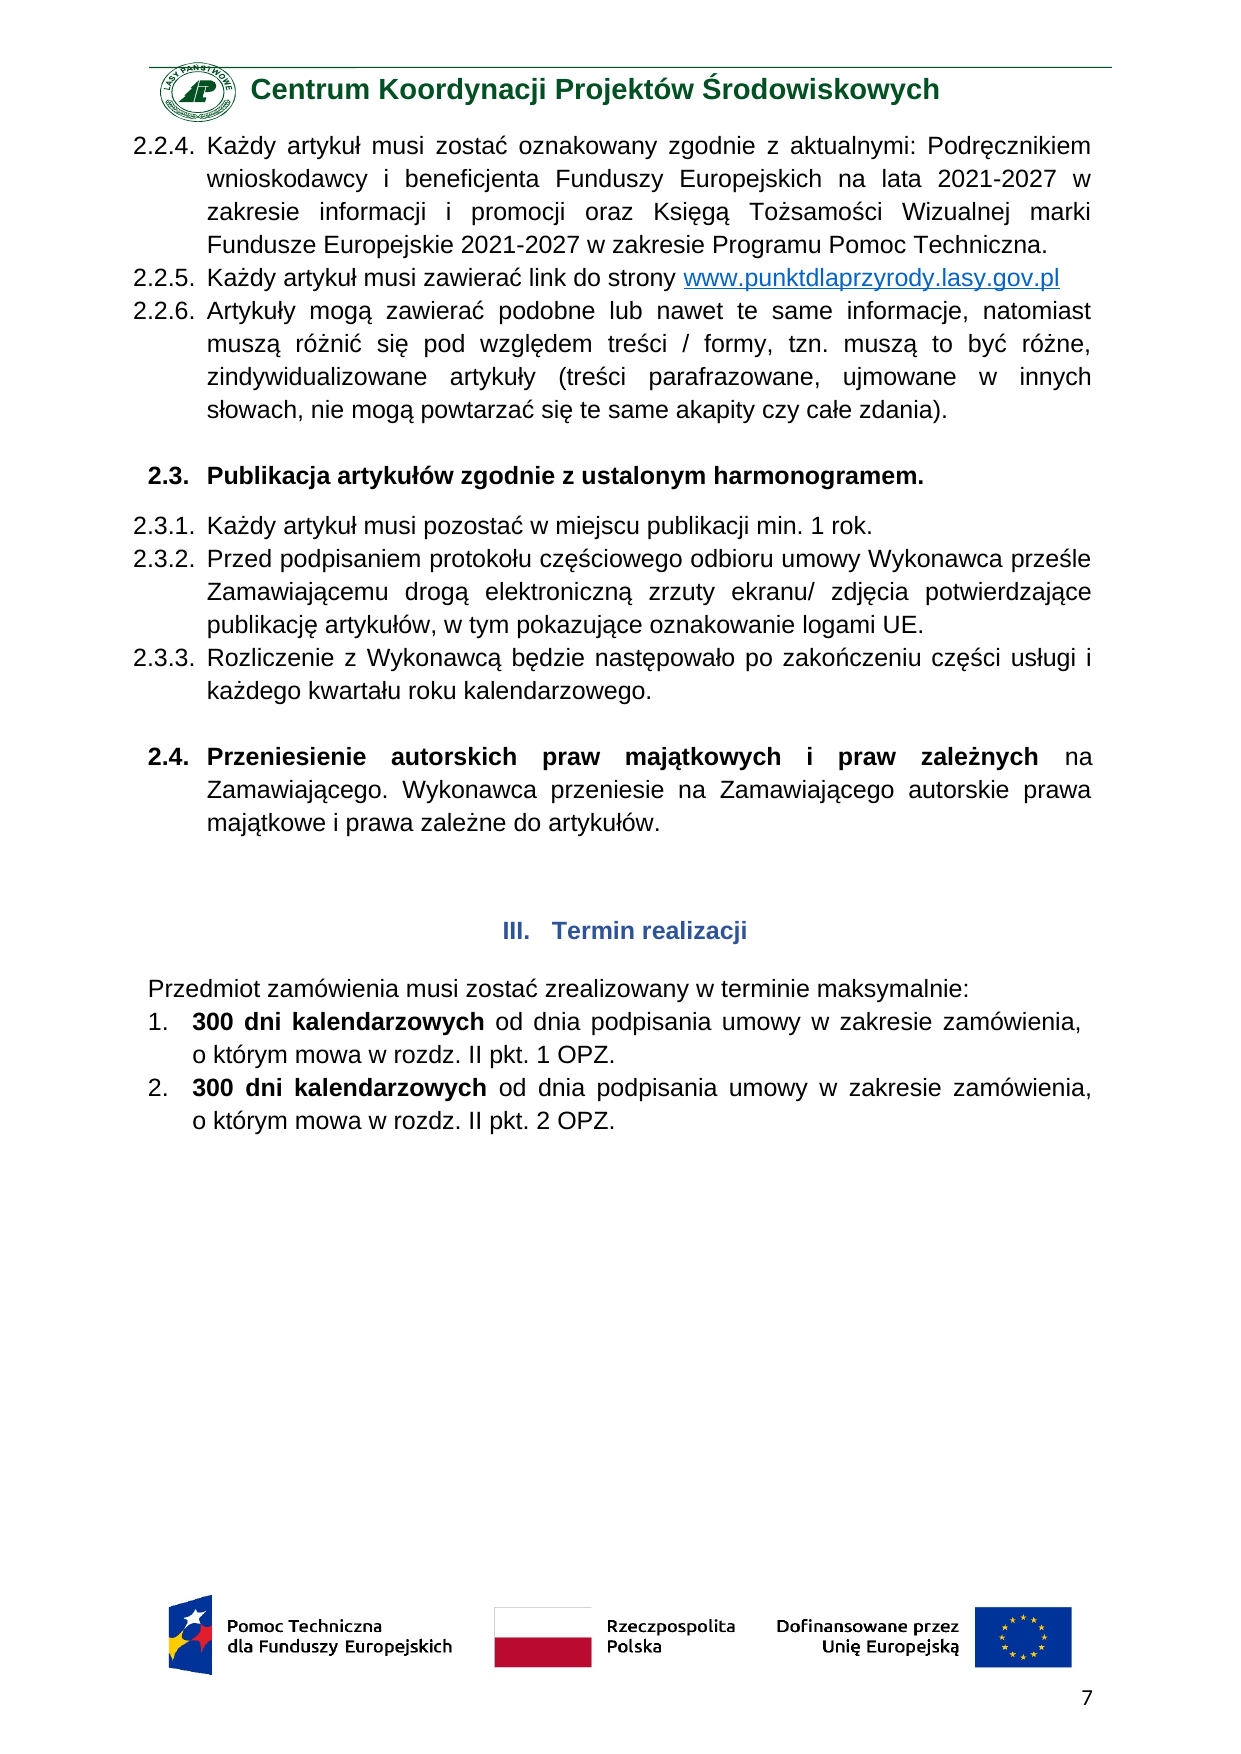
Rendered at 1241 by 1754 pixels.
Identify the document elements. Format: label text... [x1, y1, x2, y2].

list 300 dni kalendarzowych od dnia podpisania umowy w zakresie zamówienia, o którym mowa w rozdz. II pkt. 2 OPZ. [148, 1073, 1093, 1135]
list Artykuły mogą zawierać podobne lub nawet te same informacje, natomiast muszą różnić się pod względem treści / formy, tzn. muszą to być różne, zindywidualizowane artykuły (treści parafrazowane, ujmowane w innych słowach, nie mogą powtarzać się te same akapity czy całe zdania). [133, 296, 1093, 424]
list Przedmiot zamówienia musi zostać zrealizowany w terminie maksymalnie: [148, 974, 1093, 1003]
subtitle Termin realizacji [185, 916, 1093, 945]
list Przeniesienie autorskich praw majątkowych i praw zależnych na Zamawiającego. Wykonawca przeniesie na Zamawiającego autorskie prawa majątkowe i prawa zależne do artykułów. [148, 742, 1093, 837]
list Publikacja artykułów zgodnie z ustalonym harmonogramem. [148, 461, 1093, 490]
list Przed podpisaniem protokołu częściowego odbioru umowy Wykonawca prześle Zamawiającemu drogą elektroniczną zrzuty ekranu/ zdjęcia potwierdzające publikację artykułów, w tym pokazujące oznakowanie logami UE. [133, 544, 1093, 639]
list Każdy artykuł musi pozostać w miejscu publikacji min. 1 rok. [133, 511, 1093, 540]
list 300 dni kalendarzowych od dnia podpisania umowy w zakresie zamówienia, o którym mowa w rozdz. II pkt. 1 OPZ. [148, 1007, 1093, 1069]
list Rozliczenie z Wykonawcą będzie następowało po zakończeniu części usługi i każdego kwartału roku kalendarzowego. [133, 643, 1093, 705]
picture [147, 1590, 1093, 1683]
list Każdy artykuł musi zawierać link do strony www.punktdlaprzyrody.lasy.gov.pl [133, 263, 1093, 292]
list Każdy artykuł musi zostać oznakowany zgodnie z aktualnymi: Podręcznikiem wnioskodawcy i beneficjenta Funduszy Europejskich na lata 2021-2027 w zakresie informacji i promocji oraz Księgą Tożsamości Wizualnej marki Fundusze Europejskie 2021-2027 w zakresie Programu Pomoc Techniczna. [133, 105, 1093, 259]
